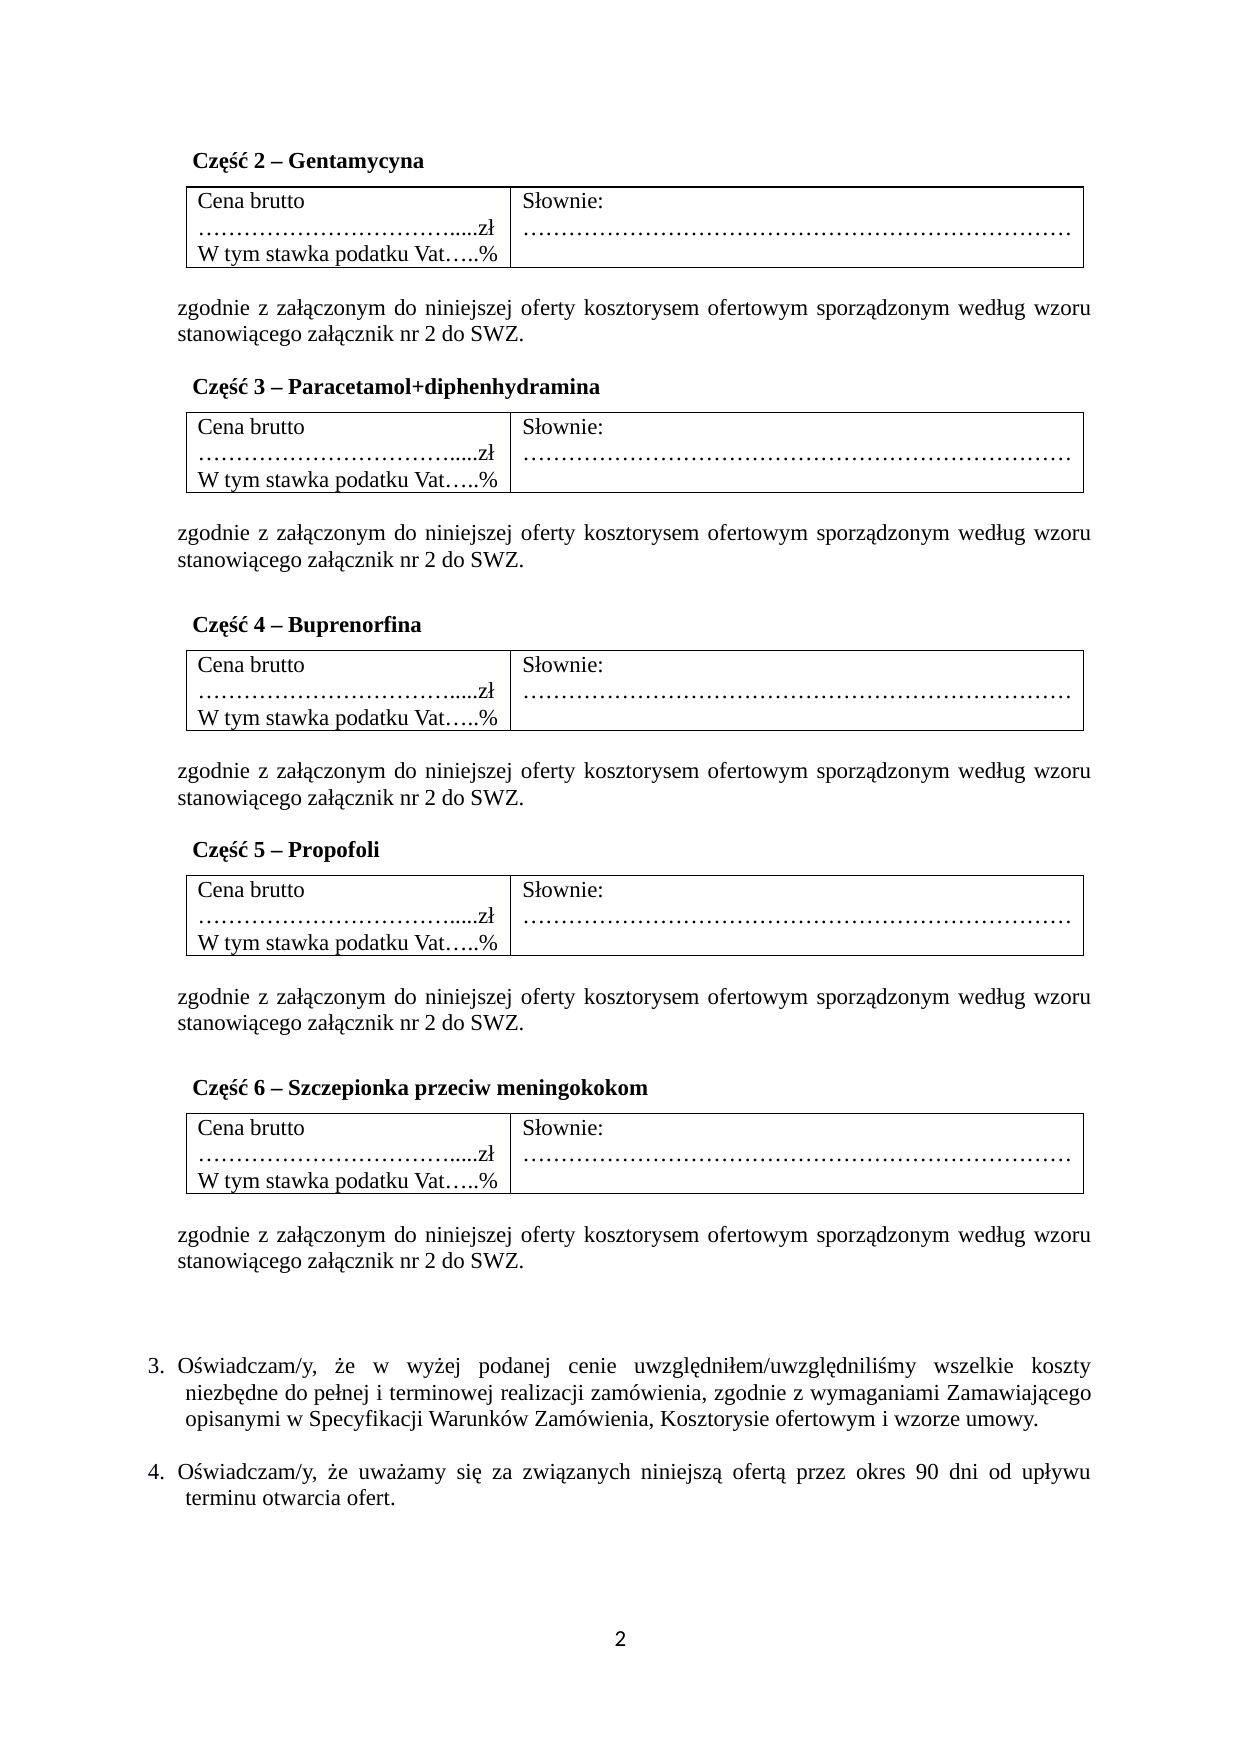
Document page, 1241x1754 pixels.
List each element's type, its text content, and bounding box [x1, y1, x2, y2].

text Część 6 – Szczepionka przeciw meningokokom [192, 1074, 1093, 1101]
table_header Słownie: ……………………………………………………………… [511, 876, 1083, 955]
text Część 4 – Buprenorfina [192, 611, 1093, 637]
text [177, 294, 1093, 347]
text zgodnie z załączonym do niniejszej oferty kosztorysem ofertowym sporządzonym według wzoru stanowiącego załącznik nr 2 do SWZ. [177, 757, 1093, 810]
table_header Słownie: ……………………………………………………………… [511, 651, 1083, 730]
table_header Cena brutto …………………………….....zł W tym stawka podatku Vat…..% [187, 876, 510, 955]
text Część 2 – Gentamycyna [192, 148, 1093, 174]
text Część 3 – Paracetamol+diphenhydramina [192, 373, 1093, 399]
list Oświadczam/y, że w wyżej podanej cenie uwzględniłem/uwzględniliśmy wszelkie koszty niezbędne do pełnej i terminowej realizacji zamówienia, zgodnie z wymaganiami Zamawiającego opisanymi w Specyfikacji Warunków Zamówienia, Kosztorysie ofertowym i wzorze umowy. [148, 1352, 1093, 1431]
text zgodnie z załączonym do niniejszej oferty kosztorysem ofertowym sporządzonym według wzoru stanowiącego załącznik nr 2 do SWZ. [177, 519, 1093, 572]
table_header Słownie: ……………………………………………………………… [511, 188, 1083, 267]
list Oświadczam/y, że uważamy się za związanych niniejszą ofertą przez okres 90 dni od upływu terminu otwarcia ofert. [148, 1458, 1093, 1511]
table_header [187, 188, 510, 267]
table_header Słownie: ……………………………………………………………… [511, 1114, 1083, 1193]
text zgodnie z załączonym do niniejszej oferty kosztorysem ofertowym sporządzonym według wzoru stanowiącego załącznik nr 2 do SWZ. [177, 1221, 1093, 1273]
table_header Cena brutto …………………………….....zł W tym stawka podatku Vat…..% [187, 413, 510, 492]
table_header Słownie: ……………………………………………………………… [511, 413, 1083, 492]
table_header Cena brutto …………………………….....zł W tym stawka podatku Vat…..% [187, 651, 510, 730]
text Część 5 – Propofoli [192, 836, 1093, 863]
text zgodnie z załączonym do niniejszej oferty kosztorysem ofertowym sporządzonym według wzoru stanowiącego załącznik nr 2 do SWZ. [177, 983, 1093, 1035]
table_header Cena brutto …………………………….....zł W tym stawka podatku Vat…..% [187, 1114, 510, 1193]
